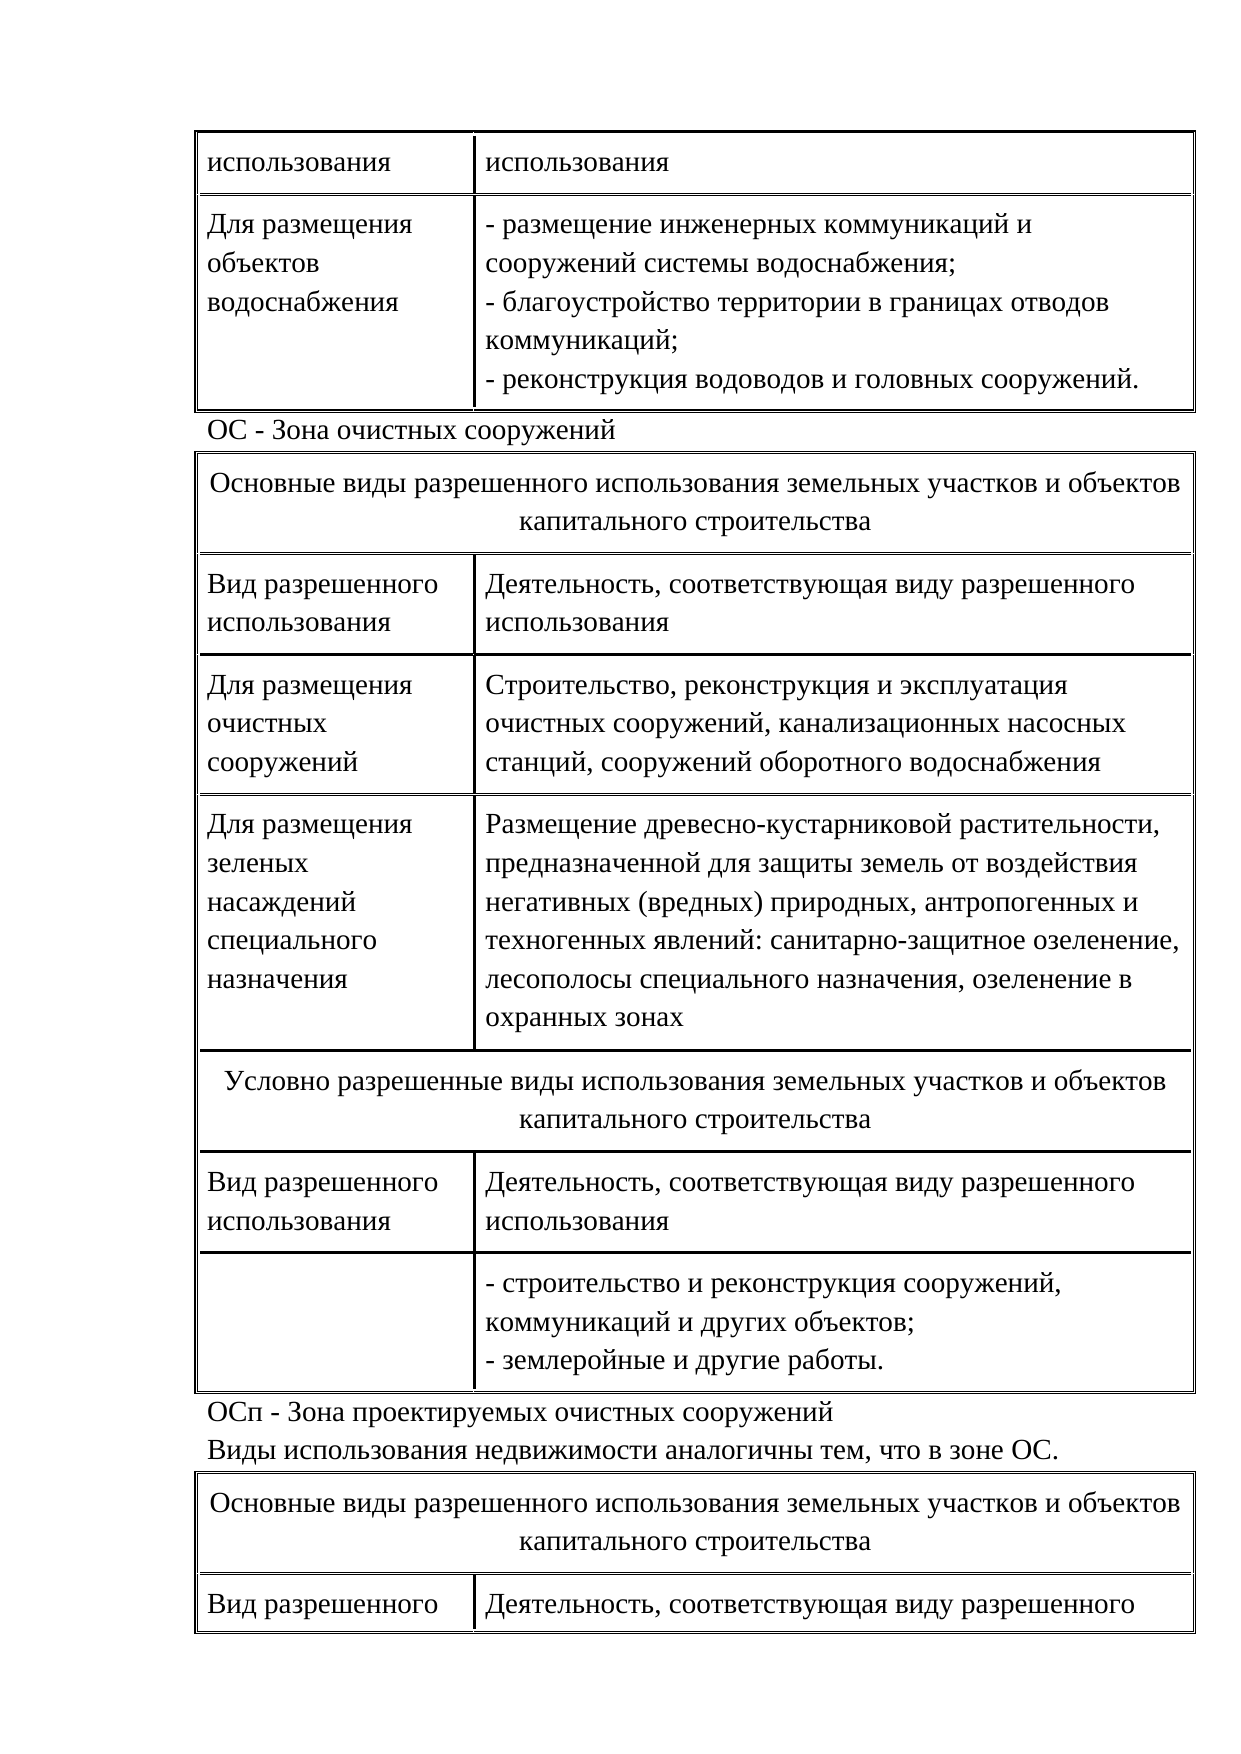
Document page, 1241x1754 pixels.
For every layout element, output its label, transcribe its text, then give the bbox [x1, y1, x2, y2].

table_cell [198, 132, 474, 192]
table_cell Для размещения зеленых насаждений специального назначения [198, 793, 473, 1049]
table_header Основные виды разрешенного использования земельных участков и объектов капитального строительства [198, 1474, 1193, 1572]
table_cell Деятельность, соответствующая виду разрешенного использования [476, 1150, 1193, 1251]
table_cell - строительство и реконструкция сооружений, коммуникаций и других объектов; - землеройные и другие работы. [474, 1251, 1193, 1391]
table_cell Вид разрешенного использования [196, 552, 474, 653]
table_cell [474, 1572, 1194, 1631]
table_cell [474, 133, 1193, 192]
text ОСп - Зона проектируемых очистных сооружений [207, 1394, 1181, 1427]
table_cell Для размещения очистных сооружений [196, 653, 473, 792]
table_cell Строительство, реконструкция и эксплуатация очистных сооружений, канализационных насосных станций, сооружений оборотного водоснабжения [476, 653, 1194, 792]
table_cell - размещение инженерных коммуникаций и сооружений системы водоснабжения; - благоустройство территории в границах отводов коммуникаций; - реконструкция водоводов и головных сооружений. [474, 193, 1193, 409]
table_cell [198, 1251, 474, 1391]
table_header Основные виды разрешенного использования земельных участков и объектов капитального строительства [198, 454, 1193, 552]
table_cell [196, 1572, 474, 1631]
text ОС - Зона очистных сооружений [207, 413, 1181, 446]
table_cell Деятельность, соответствующая виду разрешенного использования [474, 552, 1194, 653]
table_cell Размещение древесно-кустарниковой растительности, предназначенной для защиты земель от воздействия негативных (вредных) природных, антропогенных и техногенных явлений: санитарно-защитное озеленение, лесополосы специального назначения, озеленение в охранных зонах [476, 793, 1193, 1049]
text Виды использования недвижимости аналогичны тем, что в зоне ОС. [207, 1432, 1181, 1466]
table_cell Вид разрешенного использования [198, 1150, 473, 1251]
table_cell Для размещения объектов водоснабжения [198, 193, 474, 409]
table_cell Условно разрешенные виды использования земельных участков и объектов капитального строительства [198, 1049, 1193, 1150]
